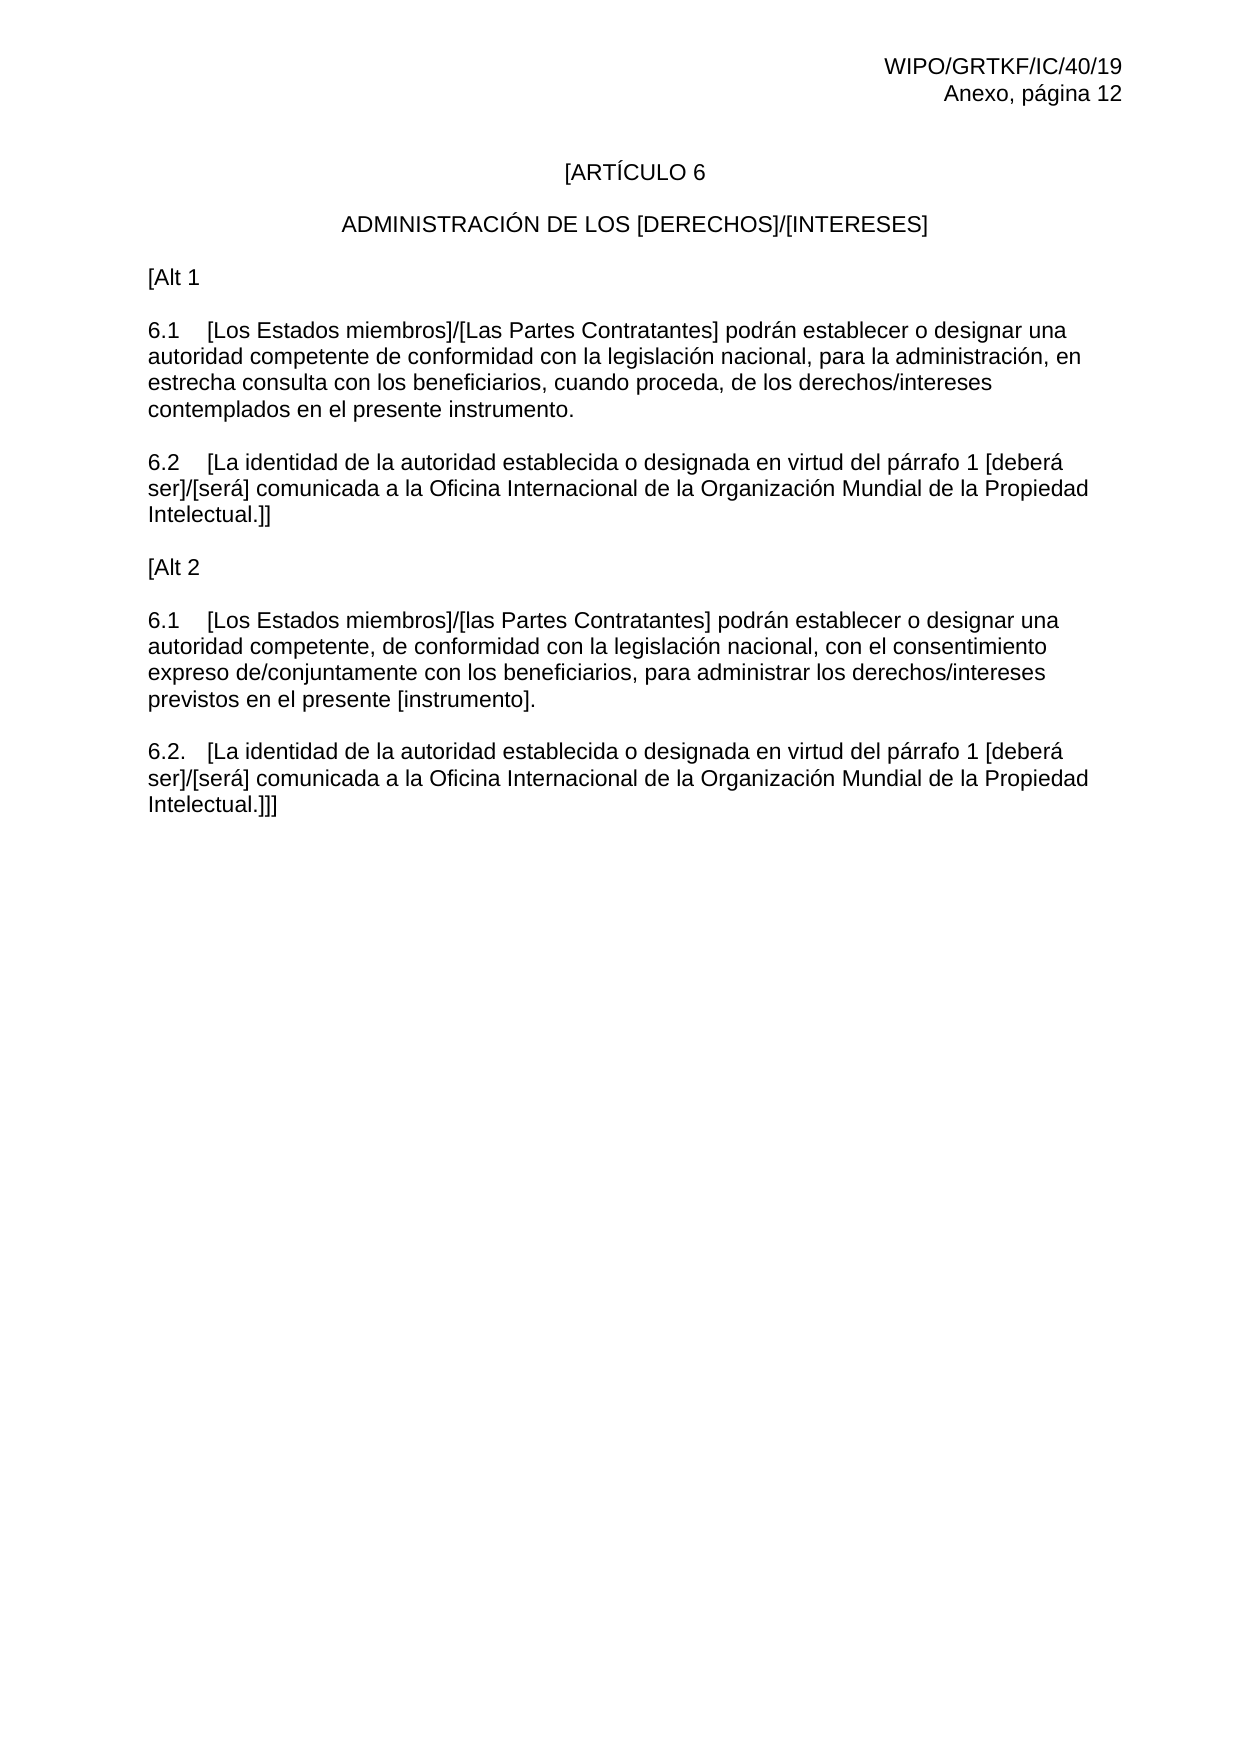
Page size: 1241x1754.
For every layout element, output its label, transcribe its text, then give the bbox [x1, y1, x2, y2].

text 6.2 [La identidad de la autoridad establecida o designada en virtud del párrafo 1 [deberá ser]/[será] comunicada a la Oficina Internacional de la Organización Mundial de la Propiedad Intelectual.]] [148, 448, 1122, 527]
text 6.1 [Los Estados miembros]/[Las Partes Contratantes] podrán establecer o designar una autoridad competente de conformidad con la legislación nacional, para la administración, en estrecha consulta con los beneficiarios, cuando proceda, de los derechos/intereses contemplados en el presente instrumento. [148, 317, 1122, 422]
text [Alt 2 [148, 554, 1122, 580]
text 6.2. [La identidad de la autoridad establecida o designada en virtud del párrafo 1 [deberá ser]/[será] comunicada a la Oficina Internacional de la Organización Mundial de la Propiedad Intelectual.]]] [148, 738, 1122, 817]
text ADMINISTRACIÓN DE LOS [DERECHOS]/[INTERESES] [148, 211, 1122, 238]
text [ARTÍCULO 6 [148, 158, 1122, 185]
text [Alt 1 [148, 264, 1122, 290]
text 6.1 [Los Estados miembros]/[las Partes Contratantes] podrán establecer o designar una autoridad competente, de conformidad con la legislación nacional, con el consentimiento expreso de/conjuntamente con los beneficiarios, para administrar los derechos/intereses previstos en el presente [instrumento]. [148, 607, 1122, 712]
